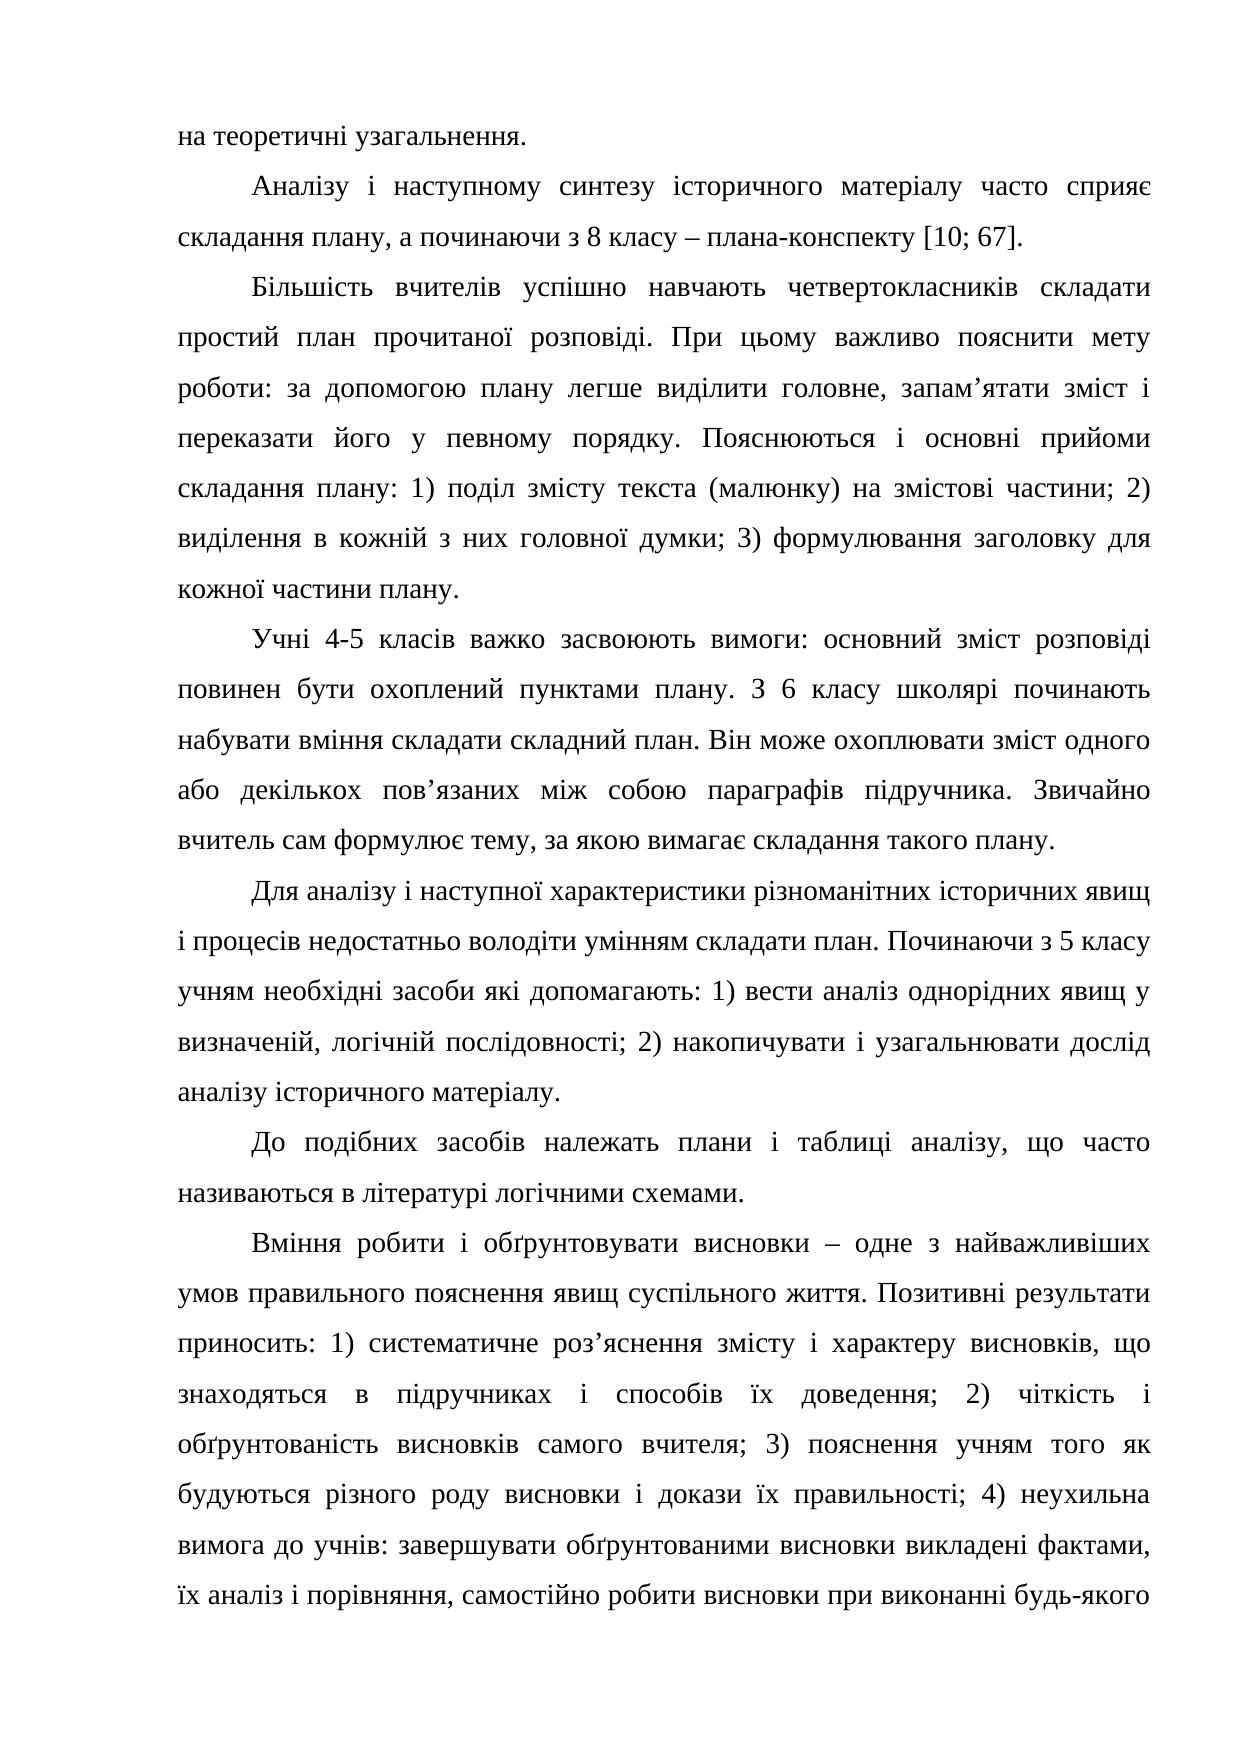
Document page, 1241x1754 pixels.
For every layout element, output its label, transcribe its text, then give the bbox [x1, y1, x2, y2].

text Більшість вчителів успішно навчають четвертокласників складати простий план прочитаної розповіді. При цьому важливо пояснити мету роботи: за допомогою плану легше виділити головне, запам’ятати зміст і переказати його у певному порядку. Пояснюються і основні прийоми складання плану: 1) поділ змісту текста (малюнку) на змістові частини; 2) виділення в кожній з них головної думки; 3) формулювання заголовку для кожної частини плану. [177, 269, 1152, 604]
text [177, 118, 1152, 152]
text Для аналізу і наступної характеристики різноманітних історичних явищ і процесів недостатньо володіти умінням складати план. Починаючи з 5 класу учням необхідні засоби які допомагають: 1) вести аналіз однорідних явищ у визначеній, логічній послідовності; 2) накопичувати і узагальнювати дослід аналізу історичного матеріалу. [177, 873, 1152, 1108]
text Учні 4-5 класів важко засвоюють вимоги: основний зміст розповіді повинен бути охоплений пунктами плану. З 6 класу школярі починають набувати вміння складати складний план. Він може охоплювати зміст одного або декількох пов’язаних між собою параграфів підручника. Звичайно вчитель сам формулює тему, за якою вимагає складання такого плану. [177, 621, 1152, 856]
text До подібних засобів належать плани і таблиці аналізу, що часто називаються в літературі логічними схемами. [177, 1124, 1152, 1208]
text Аналізу і наступному синтезу історичного матеріалу часто сприяє складання плану, а починаючи з 8 класу – плана-конспекту [10; 67]. [177, 168, 1152, 252]
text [177, 1225, 1152, 1611]
